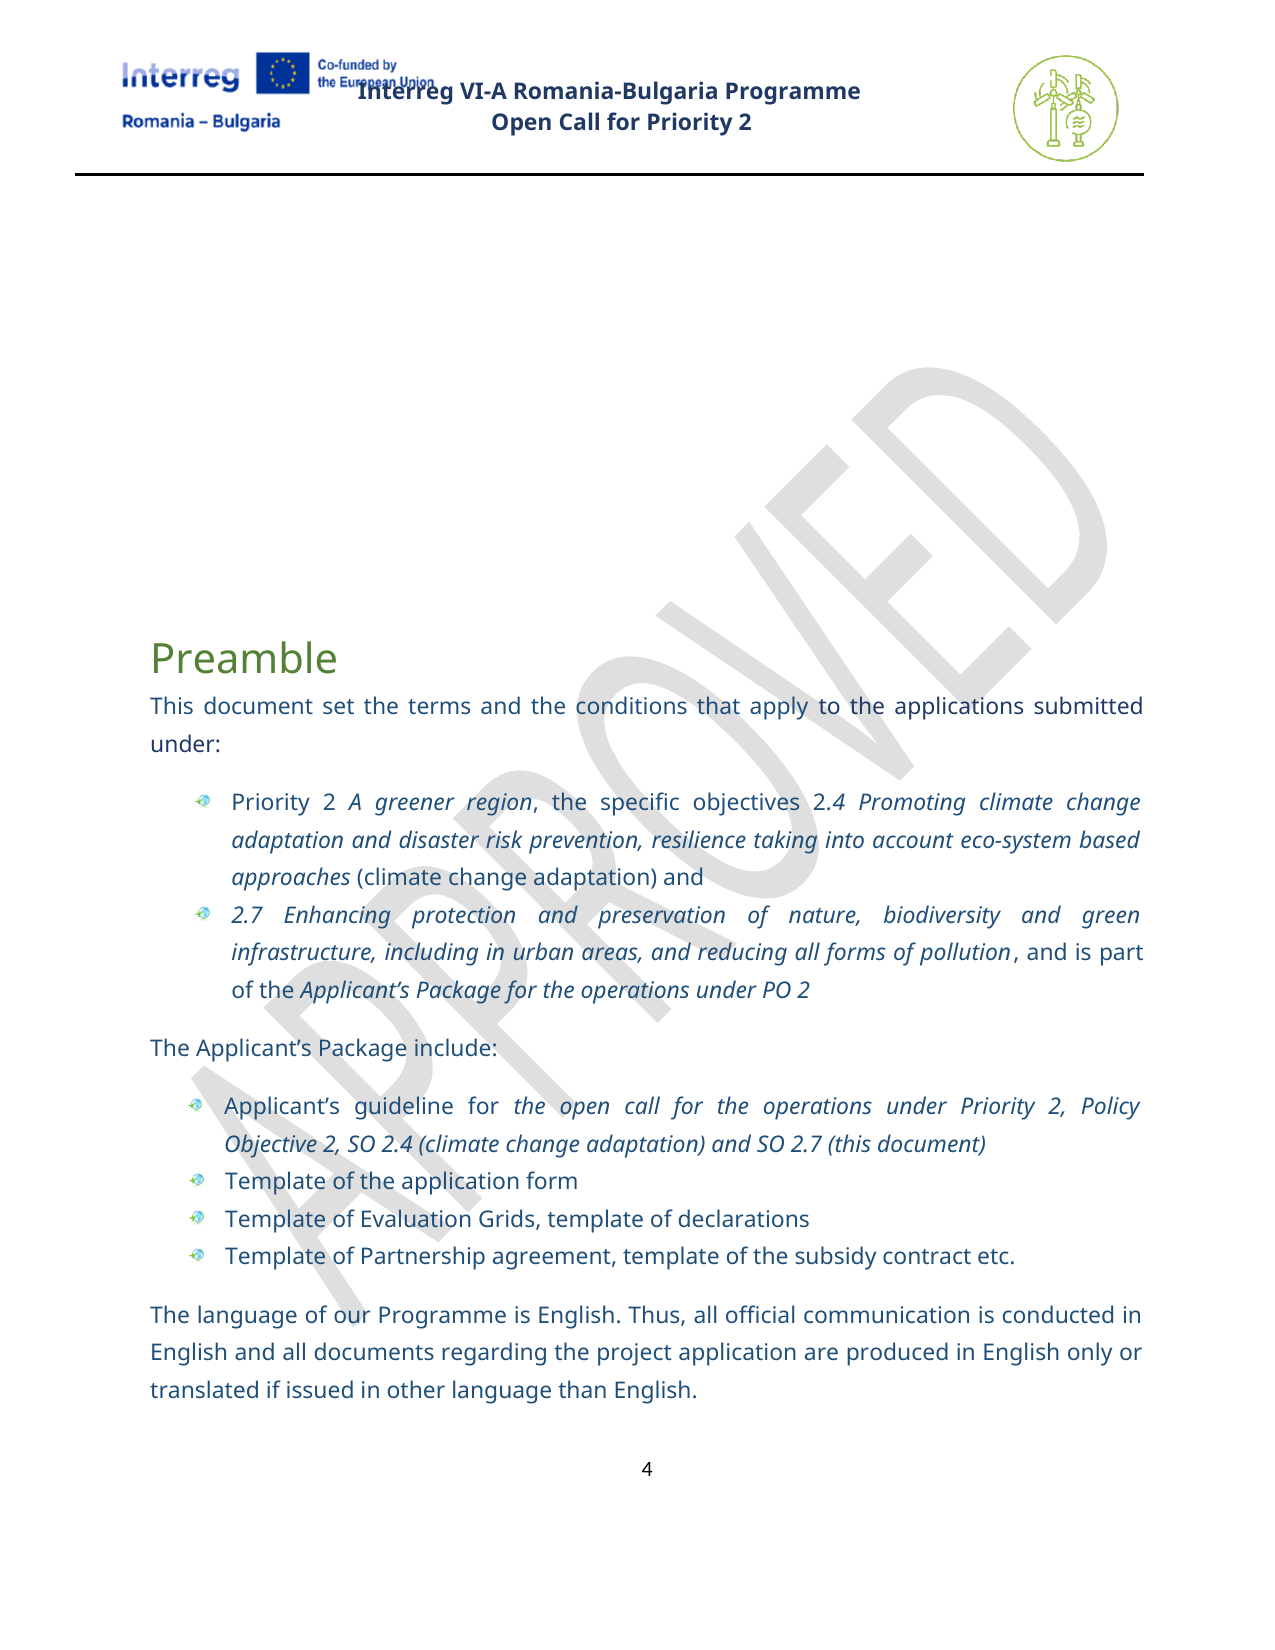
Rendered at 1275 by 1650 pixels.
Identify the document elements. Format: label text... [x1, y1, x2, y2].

picture [194, 794, 210, 811]
text The language of our Programme is English. Thus, all official communication is conducted in English and all documents regarding the project application are produced in English only or translated if issued in other language than English. [150, 1299, 1144, 1405]
list Applicant’s guideline for the open call for the operations under Priority 2, Policy Objective 2, SO 2.4 (climate change adaptation) and SO 2.7 (this document) [186, 1090, 1144, 1159]
subtitle Preamble [150, 629, 1144, 686]
picture [194, 906, 210, 924]
text This document set the terms and the conditions that apply to the applications submitted under: [150, 690, 1144, 759]
list 2.7 Enhancing protection and preservation of nature, biodiversity and green infrastructure, including in urban areas, and reducing all forms of pollution, and is part of the Applicant’s Package for the operations under PO 2 [194, 899, 1144, 1005]
picture [188, 1173, 204, 1190]
text The Applicant’s Package include: [150, 1032, 1144, 1063]
list Priority 2 A greener region, the specific objectives 2.4 Promoting climate change adaptation and disaster risk prevention, resilience taking into account eco-system based approaches (climate change adaptation) and [194, 786, 1144, 892]
list Template of Evaluation Grids, template of declarations [187, 1203, 1144, 1234]
picture [1012, 54, 1119, 162]
picture [188, 1210, 204, 1228]
list Template of Partnership agreement, template of the subsidy contract etc. [187, 1240, 1144, 1272]
picture [187, 1098, 202, 1115]
list Template of the application form [187, 1165, 1144, 1197]
picture [188, 1248, 204, 1265]
picture [121, 49, 435, 139]
